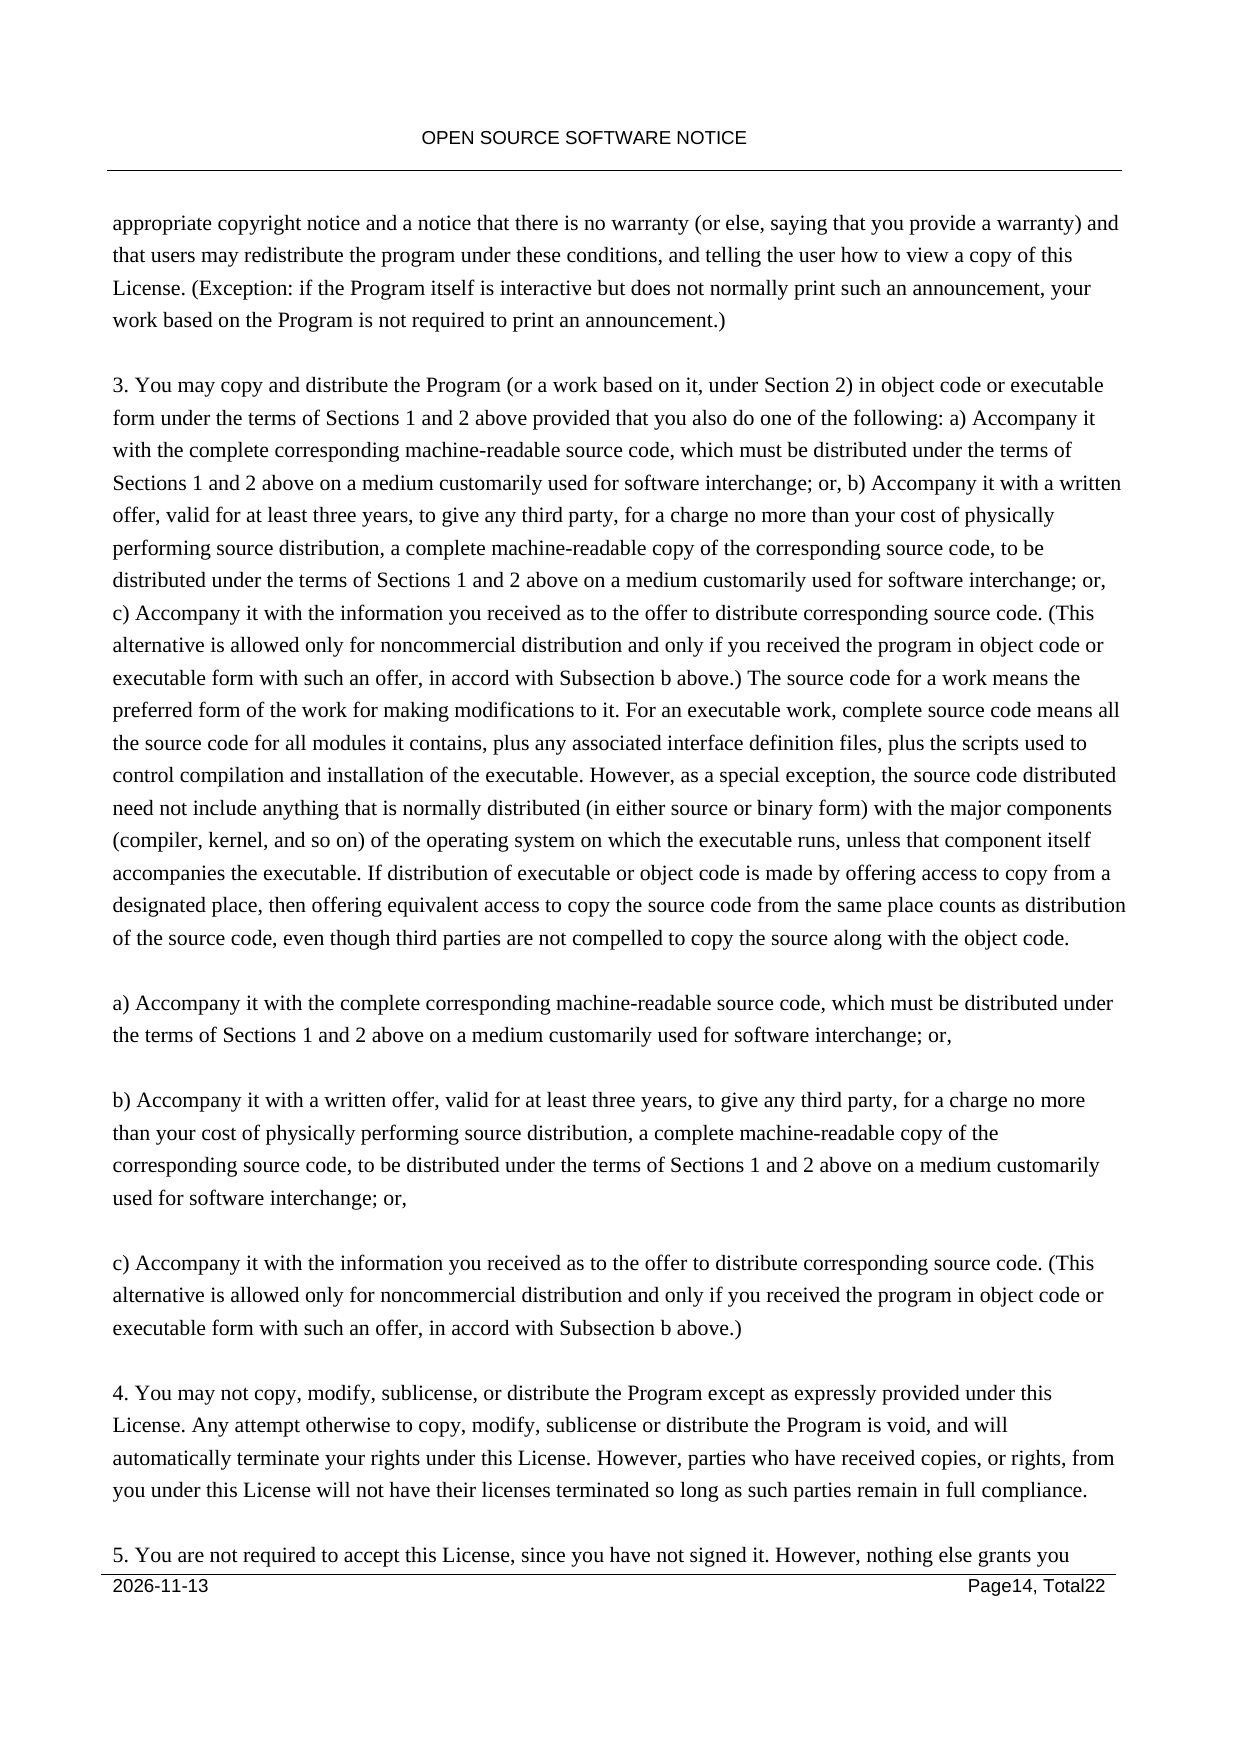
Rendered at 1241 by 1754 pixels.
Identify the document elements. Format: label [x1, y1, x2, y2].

text [112, 206, 1128, 1571]
